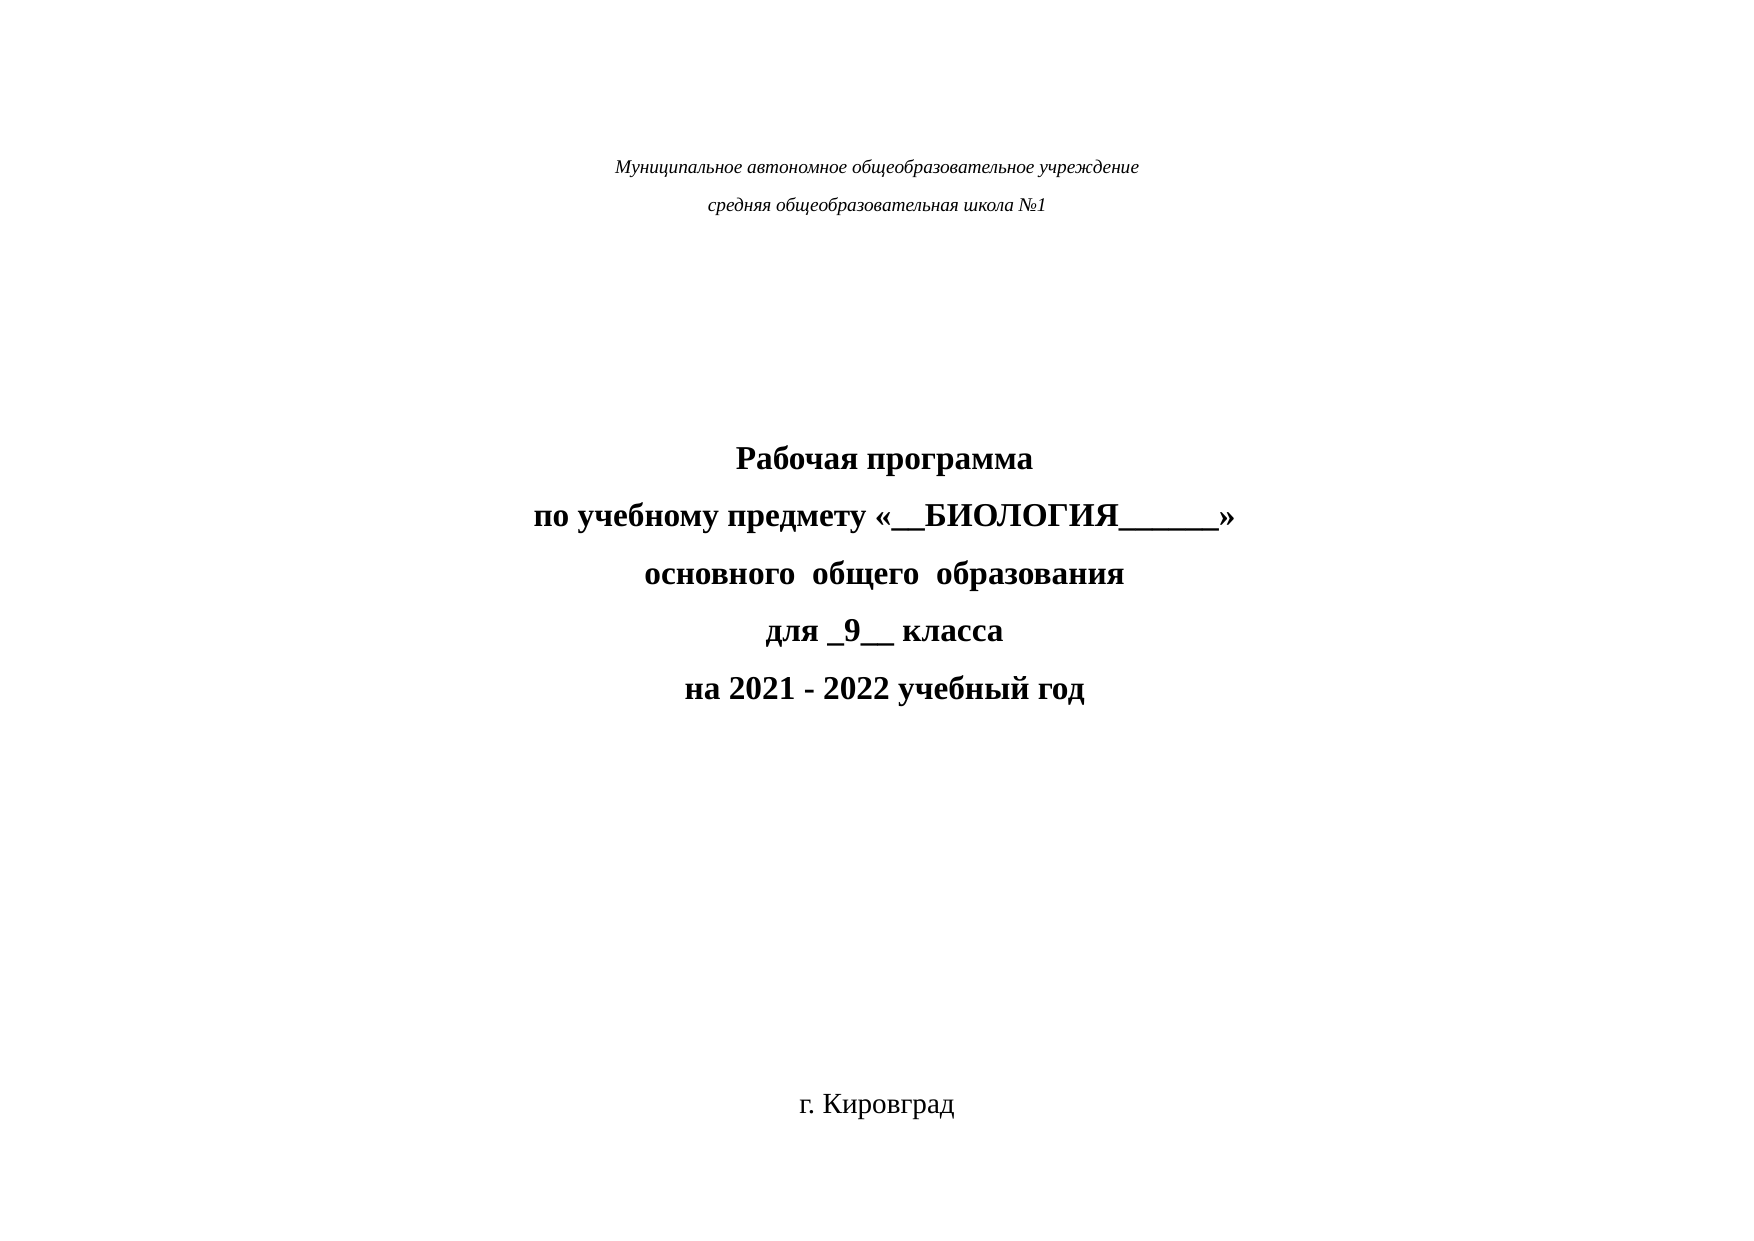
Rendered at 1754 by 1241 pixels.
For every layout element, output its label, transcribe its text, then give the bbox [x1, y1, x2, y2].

text на 2021 - 2022 учебный год [90, 668, 1679, 706]
text Муниципальное автономное общеобразовательное учреждение [75, 155, 1679, 194]
text Рабочая программа [90, 438, 1679, 476]
text основного общего образования [90, 553, 1679, 591]
text по учебному предмету «__БИОЛОГИЯ______» [90, 496, 1679, 534]
text для _9__ класса [90, 611, 1679, 649]
text г. Кировград [75, 1086, 1679, 1120]
text средняя общеобразовательная школа №1 [75, 194, 1679, 232]
